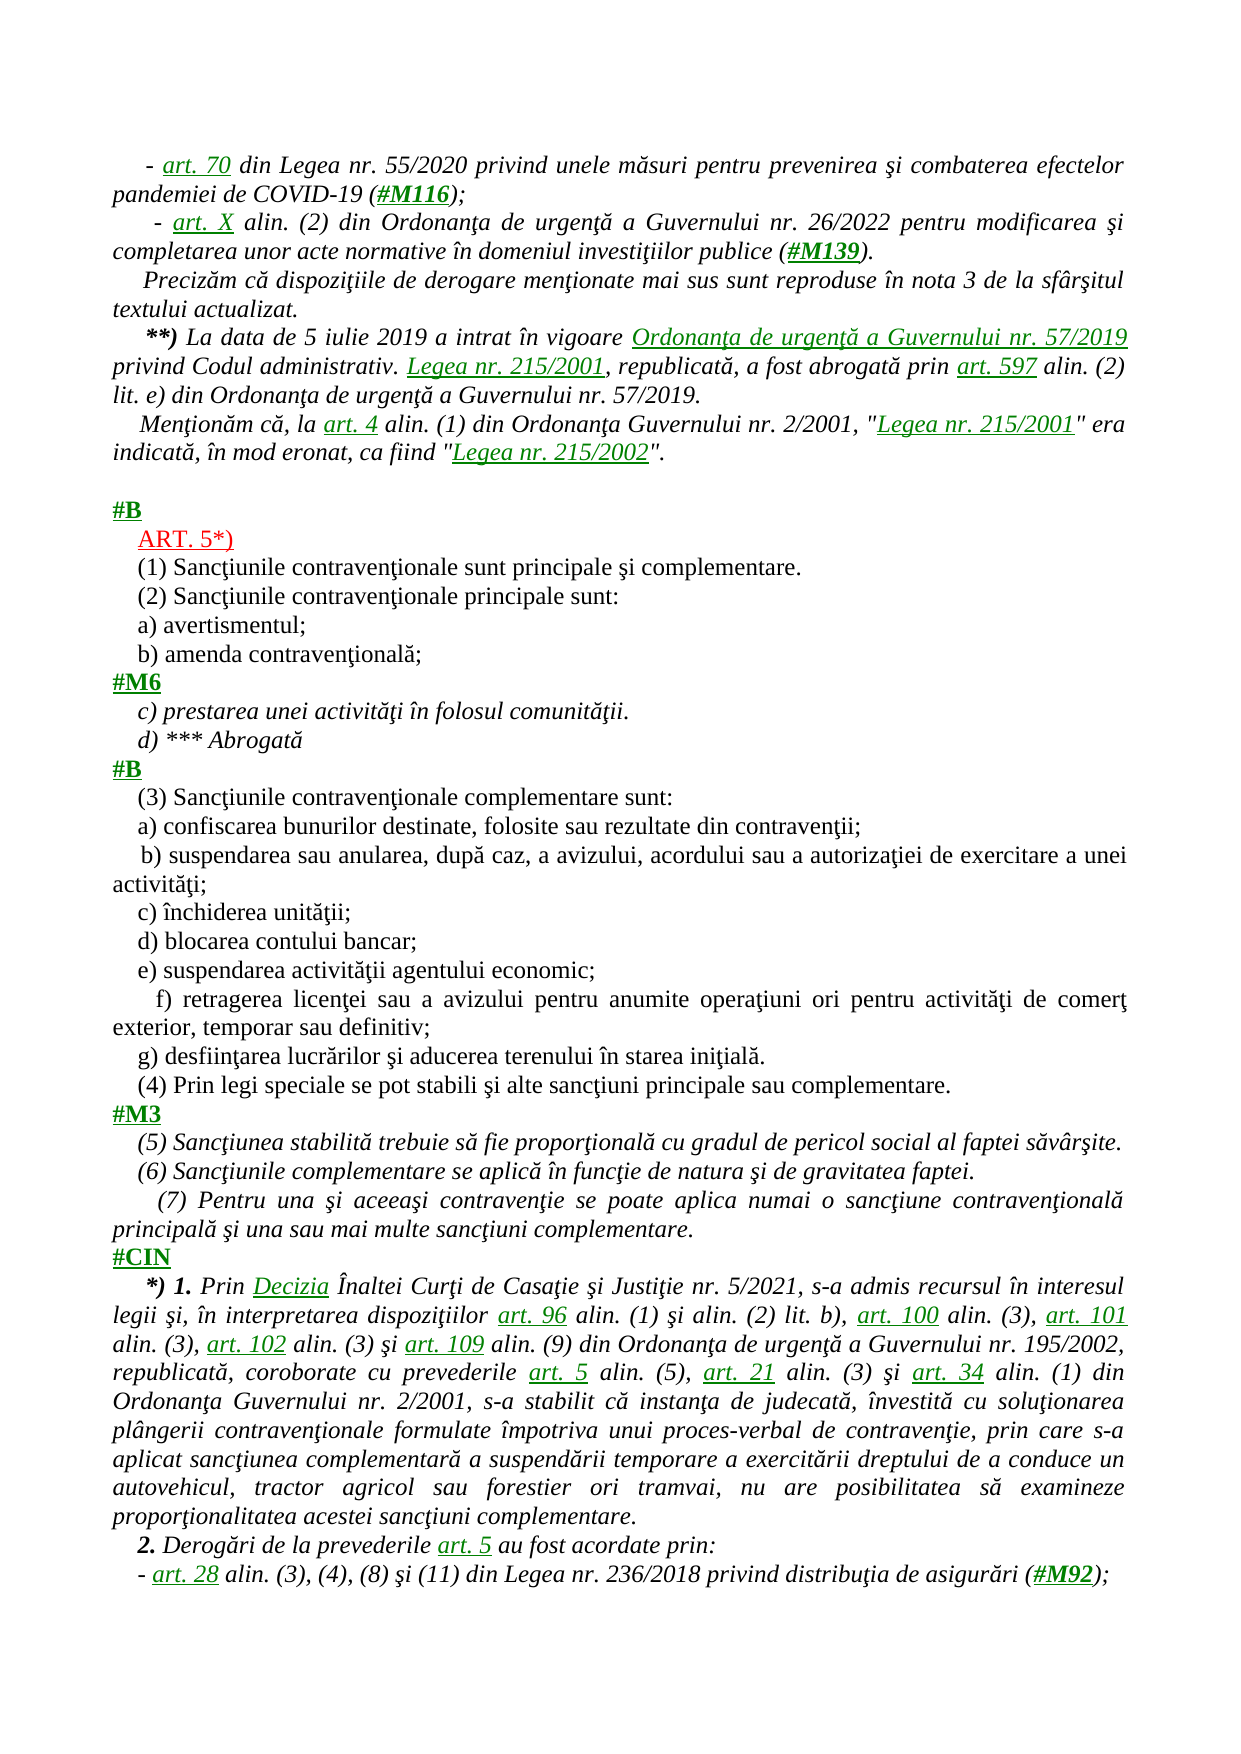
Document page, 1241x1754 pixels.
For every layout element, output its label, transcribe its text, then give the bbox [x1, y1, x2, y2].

text **) La data de 5 iulie 2019 a intrat în vigoare Ordonanţa de urgenţă a Guvernului nr. 57/2019 privind Codul administrativ. Legea nr. 215/2001, republicată, a fost abrogată prin art. 597 alin. (2) lit. e) din Ordonanţa de urgenţă a Guvernului nr. 57/2019. [112, 322, 1128, 409]
text (7) Pentru una şi aceeaşi contravenţie se poate aplica numai o sancţiune contravenţională principală şi una sau mai multe sancţiuni complementare. [112, 1185, 1128, 1242]
text b) suspendarea sau anularea, după caz, a avizului, acordului sau a autorizaţiei de exercitare a unei activităţi; [112, 840, 1128, 897]
text Precizăm că dispoziţiile de derogare menţionate mai sus sunt reproduse în nota 3 de la sfârşitul textului actualizat. [112, 265, 1128, 322]
text #B [112, 754, 1128, 782]
text #M6 [112, 667, 1128, 696]
text - art. 28 alin. (3), (4), (8) şi (11) din Legea nr. 236/2018 privind distribuţia de asigurări (#M92); [112, 1559, 1128, 1587]
text b) amenda contravenţională; [112, 639, 1128, 667]
text (3) Sancţiunile contravenţionale complementare sunt: [112, 782, 1128, 811]
text (5) Sancţiunea stabilită trebuie să fie proporţională cu gradul de pericol social al faptei săvârşite. [112, 1127, 1128, 1156]
text f) retragerea licenţei sau a avizului pentru anumite operaţiuni ori pentru activităţi de comerţ exterior, temporar sau definitiv; [112, 984, 1128, 1041]
text a) avertismentul; [112, 610, 1128, 639]
text (4) Prin legi speciale se pot stabili şi alte sancţiuni principale sau complementare. [112, 1070, 1128, 1099]
text #B [112, 495, 1128, 524]
text - art. X alin. (2) din Ordonanţa de urgenţă a Guvernului nr. 26/2022 pentru modificarea şi completarea unor acte normative în domeniul investiţiilor publice (#M139). [112, 207, 1128, 265]
text c) prestarea unei activităţi în folosul comunităţii. [112, 696, 1128, 725]
text (6) Sancţiunile complementare se aplică în funcţie de natura şi de gravitatea faptei. [112, 1156, 1128, 1185]
text d) blocarea contului bancar; [112, 926, 1128, 955]
text #M3 [112, 1099, 1128, 1127]
text (1) Sancţiunile contravenţionale sunt principale şi complementare. [112, 552, 1128, 581]
text *) 1. Prin Decizia Înaltei Curţi de Casaţie şi Justiţie nr. 5/2021, s-a admis recursul în interesul legii şi, în interpretarea dispoziţiilor art. 96 alin. (1) şi alin. (2) lit. b), art. 100 alin. (3), art. 101 alin. (3), art. 102 alin. (3) şi art. 109 alin. (9) din Ordonanţa de urgenţă a Guvernului nr. 195/2002, republicată, coroborate cu prevederile art. 5 alin. (5), art. 21 alin. (3) şi art. 34 alin. (1) din Ordonanţa Guvernului nr. 2/2001, s-a stabilit că instanţa de judecată, învestită cu soluţionarea plângerii contravenţionale formulate împotriva unui proces-verbal de contravenţie, prin care s-a aplicat sancţiunea complementară a suspendării temporare a exercitării dreptului de a conduce un autovehicul, tractor agricol sau forestier ori tramvai, nu are posibilitatea să examineze proporţionalitatea acestei sancţiuni complementare. [112, 1271, 1128, 1530]
text a) confiscarea bunurilor destinate, folosite sau rezultate din contravenţii; [112, 811, 1128, 840]
text 2. Derogări de la prevederile art. 5 au fost acordate prin: [112, 1530, 1128, 1559]
text c) închiderea unităţii; [112, 897, 1128, 926]
text Menţionăm că, la art. 4 alin. (1) din Ordonanţa Guvernului nr. 2/2001, "Legea nr. 215/2001" era indicată, în mod eronat, ca fiind "Legea nr. 215/2002". [112, 409, 1128, 466]
text e) suspendarea activităţii agentului economic; [112, 955, 1128, 984]
text (2) Sancţiunile contravenţionale principale sunt: [112, 581, 1128, 610]
text d) *** Abrogată [112, 725, 1128, 754]
text ART. 5*) [112, 524, 1128, 552]
text g) desfiinţarea lucrărilor şi aducerea terenului în starea iniţială. [112, 1041, 1128, 1070]
text #CIN [112, 1242, 1128, 1271]
text - art. 70 din Legea nr. 55/2020 privind unele măsuri pentru prevenirea şi combaterea efectelor pandemiei de COVID-19 (#M116); [112, 150, 1128, 207]
